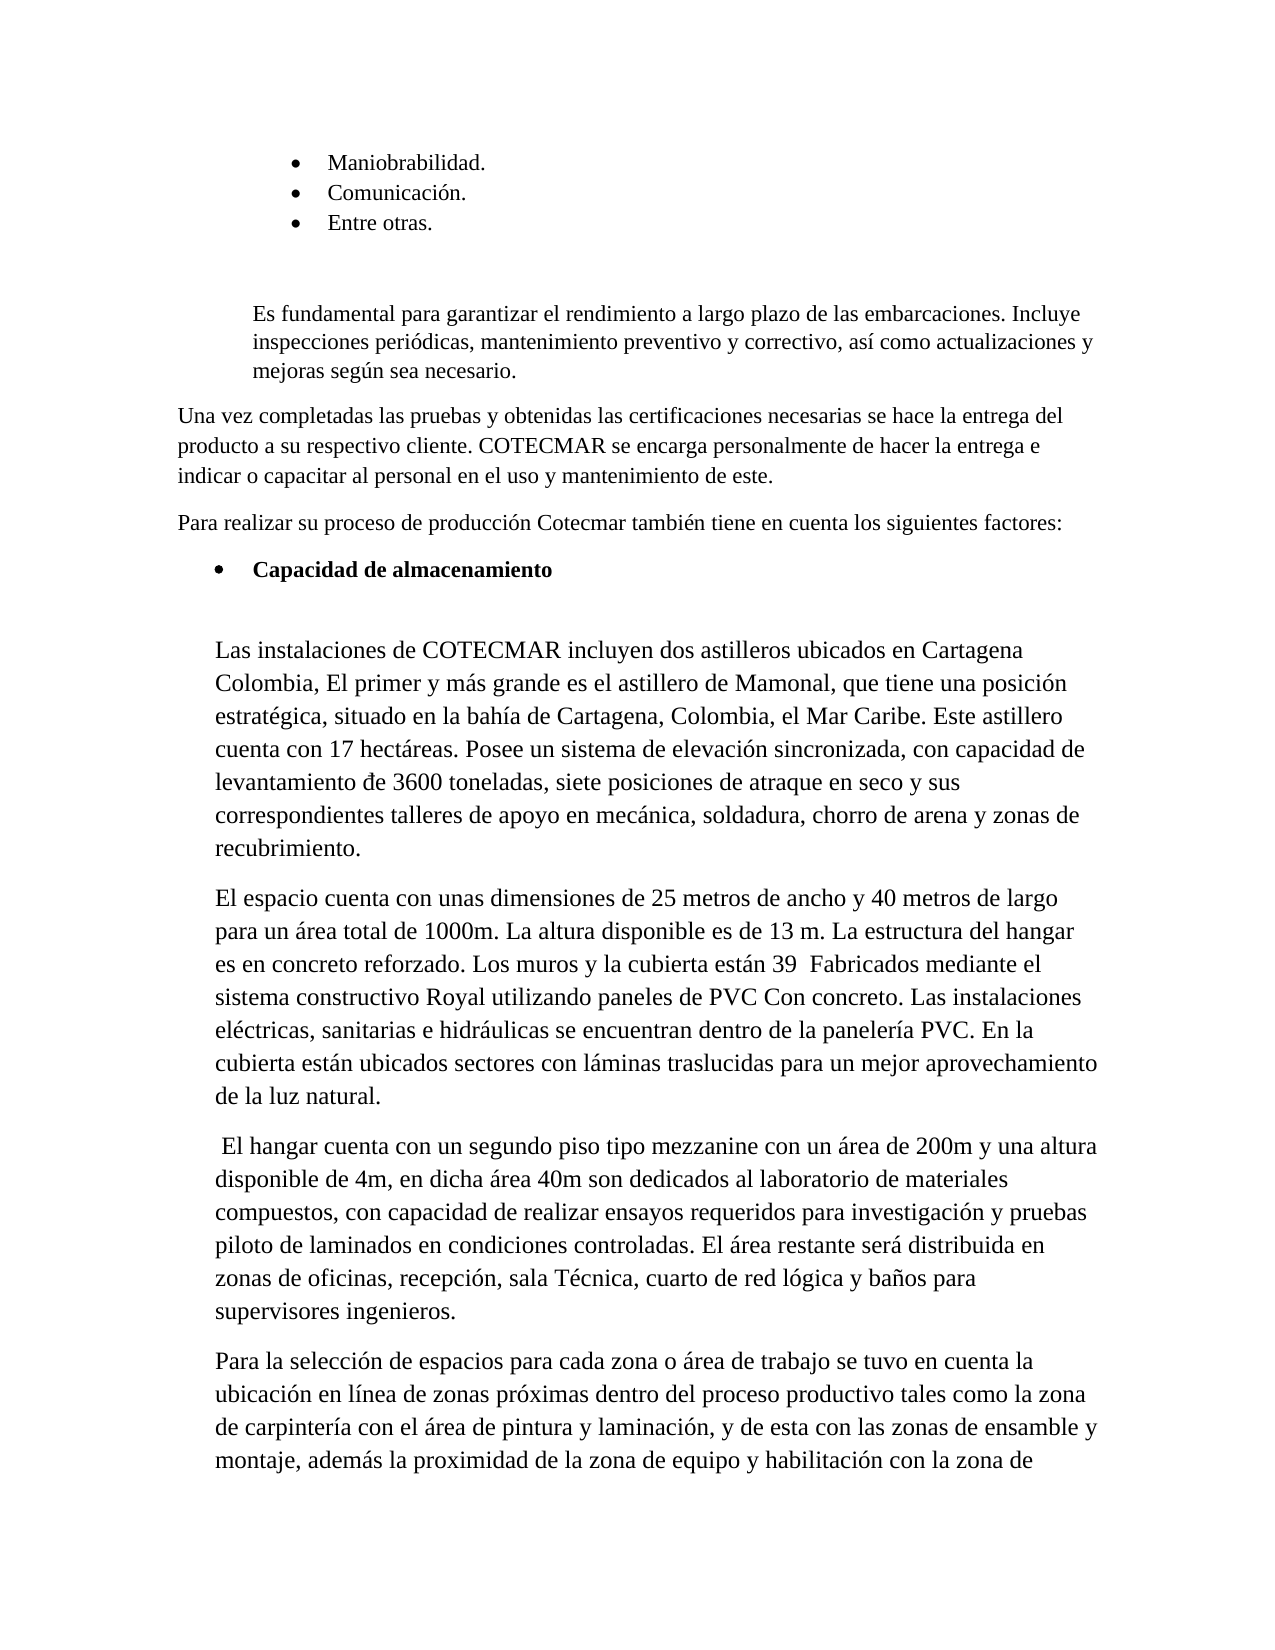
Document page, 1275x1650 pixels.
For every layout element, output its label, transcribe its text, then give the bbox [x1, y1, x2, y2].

text El espacio cuenta con unas dimensiones de 25 metros de ancho y 40 metros de largo para un área total de 1000m. La altura disponible es de 13 m. La estructura del hangar es en concreto reforzado. Los muros y la cubierta están 39 Fabricados mediante el sistema constructivo Royal utilizando paneles de PVC Con concreto. Las instalaciones eléctricas, sanitarias e hidráulicas se encuentran dentro de la panelería PVC. En la cubierta están ubicados sectores con láminas traslucidas para un mejor aprovechamiento de la luz natural. [215, 883, 1098, 1110]
list Entre otras. [290, 208, 1098, 236]
list Es fundamental para garantizar el rendimiento a largo plazo de las embarcaciones. Incluye inspecciones periódicas, mantenimiento preventivo y correctivo, así como actualizaciones y mejoras según sea necesario. [252, 300, 1098, 383]
list Maniobrabilidad. [290, 148, 1098, 176]
text Para realizar su proceso de producción Cotecmar también tiene en cuenta los siguientes factores: [177, 509, 1098, 536]
list Comunicación. [290, 178, 1098, 206]
text El hangar cuenta con un segundo piso tipo mezzanine con un área de 200m y una altura disponible de 4m, en dicha área 40m son dedicados al laboratorio de materiales compuestos, con capacidad de realizar ensayos requeridos para investigación y pruebas piloto de laminados en condiciones controladas. El área restante será distribuida en zonas de oficinas, recepción, sala Técnica, cuarto de red lógica y baños para supervisores ingenieros. [215, 1131, 1098, 1325]
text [215, 1346, 1098, 1473]
list Capacidad de almacenamiento [215, 556, 1098, 582]
text Una vez completadas las pruebas y obtenidas las certificaciones necesarias se hace la entrega del producto a su respectivo cliente. COTECMAR se encarga personalmente de hacer la entrega e indicar o capacitar al personal en el uso y mantenimiento de este. [177, 402, 1098, 489]
text Las instalaciones de COTECMAR incluyen dos astilleros ubicados en Cartagena Colombia, El primer y más grande es el astillero de Mamonal, que tiene una posición estratégica, situado en la bahía de Cartagena, Colombia, el Mar Caribe. Este astillero cuenta con 17 hectáreas. Posee un sistema de elevación sincronizada, con capacidad de levantamiento đe 3600 toneladas, siete posiciones de atraque en seco y sus correspondientes talleres de apoyo en mecánica, soldadura, chorro de arena y zonas de recubrimiento. [215, 603, 1098, 862]
